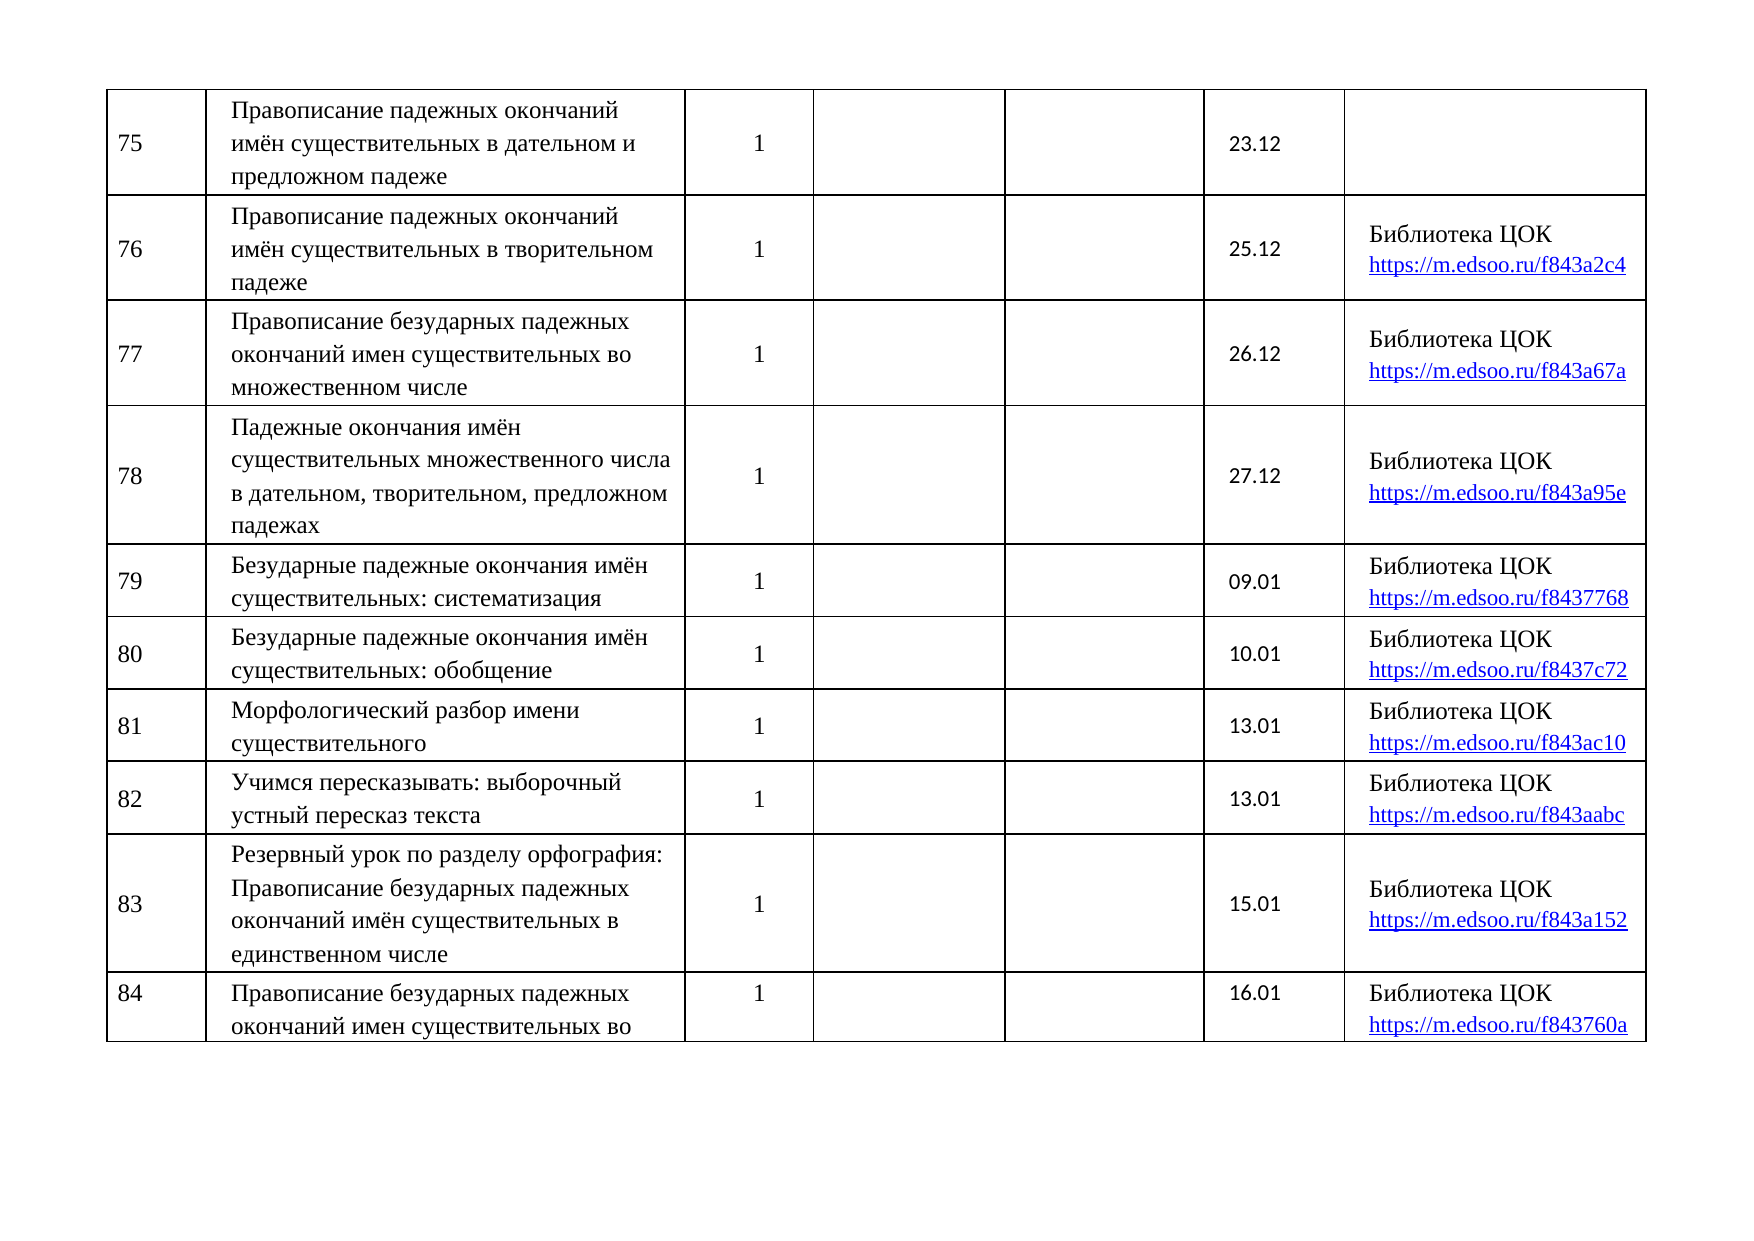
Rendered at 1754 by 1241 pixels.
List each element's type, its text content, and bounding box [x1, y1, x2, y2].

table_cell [207, 973, 684, 1041]
table_cell 25.12 [1205, 196, 1344, 299]
table_cell 75 [108, 90, 205, 194]
table_cell Библиотека ЦОК https://m.edsoo.ru/f843aabc [1345, 762, 1645, 833]
table_cell [814, 196, 1004, 299]
table_cell 84 [108, 973, 205, 1041]
table_cell [1345, 90, 1645, 194]
table_cell Правописание падежных окончаний имён существительных в дательном и предложном падеже [207, 90, 684, 194]
table_cell [814, 690, 1004, 760]
table_cell [1006, 835, 1203, 971]
table_cell [1006, 90, 1203, 194]
table_cell 13.01 [1205, 762, 1344, 833]
table_cell Библиотека ЦОК https://m.edsoo.ru/f843ac10 [1345, 690, 1645, 760]
table_cell 1 [686, 690, 813, 760]
table_cell 27.12 [1205, 406, 1344, 543]
table_cell [1006, 301, 1203, 405]
table_cell Резервный урок по разделу орфография: Правописание безударных падежных окончаний имён существительных в единственном числе [207, 835, 684, 971]
table_cell Безударные падежные окончания имён существительных: систематизация [207, 545, 684, 616]
table_cell 23.12 [1205, 90, 1344, 194]
table_cell 1 [686, 301, 813, 405]
table_cell Библиотека ЦОК https://m.edsoo.ru/f843a67a [1345, 301, 1645, 405]
table_cell [814, 545, 1004, 616]
table_cell Правописание безударных падежных окончаний имен существительных во множественном числе [207, 301, 684, 405]
table_cell [1006, 545, 1203, 616]
table_cell 10.01 [1205, 617, 1344, 688]
table_cell 16.01 [1205, 973, 1344, 1041]
table_cell Учимся пересказывать: выборочный устный пересказ текста [207, 762, 684, 833]
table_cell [1345, 973, 1645, 1041]
table_cell 1 [686, 617, 813, 688]
table_cell [814, 90, 1004, 194]
table_cell [814, 301, 1004, 405]
table_cell Правописание падежных окончаний имён существительных в творительном падеже [207, 196, 684, 299]
table_cell Библиотека ЦОК https://m.edsoo.ru/f8437c72 [1345, 617, 1645, 688]
table_cell Морфологический разбор имени существительного [207, 690, 684, 760]
table_cell 09.01 [1205, 545, 1344, 616]
table_cell [1006, 762, 1203, 833]
table_cell 1 [686, 762, 813, 833]
table_cell Библиотека ЦОК https://m.edsoo.ru/f843a152 [1345, 835, 1645, 971]
table_cell [1006, 617, 1203, 688]
table_cell [814, 406, 1004, 543]
table_cell 13.01 [1205, 690, 1344, 760]
table_cell [814, 973, 1004, 1041]
table_cell [1006, 690, 1203, 760]
table_cell 80 [108, 617, 205, 688]
table_cell [814, 835, 1004, 971]
table_cell [1006, 973, 1203, 1041]
table_cell 76 [108, 196, 205, 299]
table_cell Библиотека ЦОК https://m.edsoo.ru/f8437768 [1345, 545, 1645, 616]
table_cell [1006, 406, 1203, 543]
table_cell 79 [108, 545, 205, 616]
table_cell 1 [686, 90, 813, 194]
table_cell 15.01 [1205, 835, 1344, 971]
table_cell 1 [686, 973, 813, 1041]
table_cell [814, 617, 1004, 688]
table_cell 82 [108, 762, 205, 833]
table_cell 1 [686, 406, 813, 543]
table_cell Падежные окончания имён существительных множественного числа в дательном, творительном, предложном падежах [207, 406, 684, 543]
table_cell 1 [686, 545, 813, 616]
table_cell 1 [686, 196, 813, 299]
table_cell [1006, 196, 1203, 299]
table_cell 26.12 [1205, 301, 1344, 405]
table_cell Библиотека ЦОК https://m.edsoo.ru/f843a95e [1345, 406, 1645, 543]
table_cell 83 [108, 835, 205, 971]
table_cell 81 [108, 690, 205, 760]
table_cell Безударные падежные окончания имён существительных: обобщение [207, 617, 684, 688]
table_cell Библиотека ЦОК https://m.edsoo.ru/f843a2c4 [1345, 196, 1645, 299]
table_cell 78 [108, 406, 205, 543]
table_cell 1 [686, 835, 813, 971]
table_cell 77 [108, 301, 205, 405]
table_cell [814, 762, 1004, 833]
